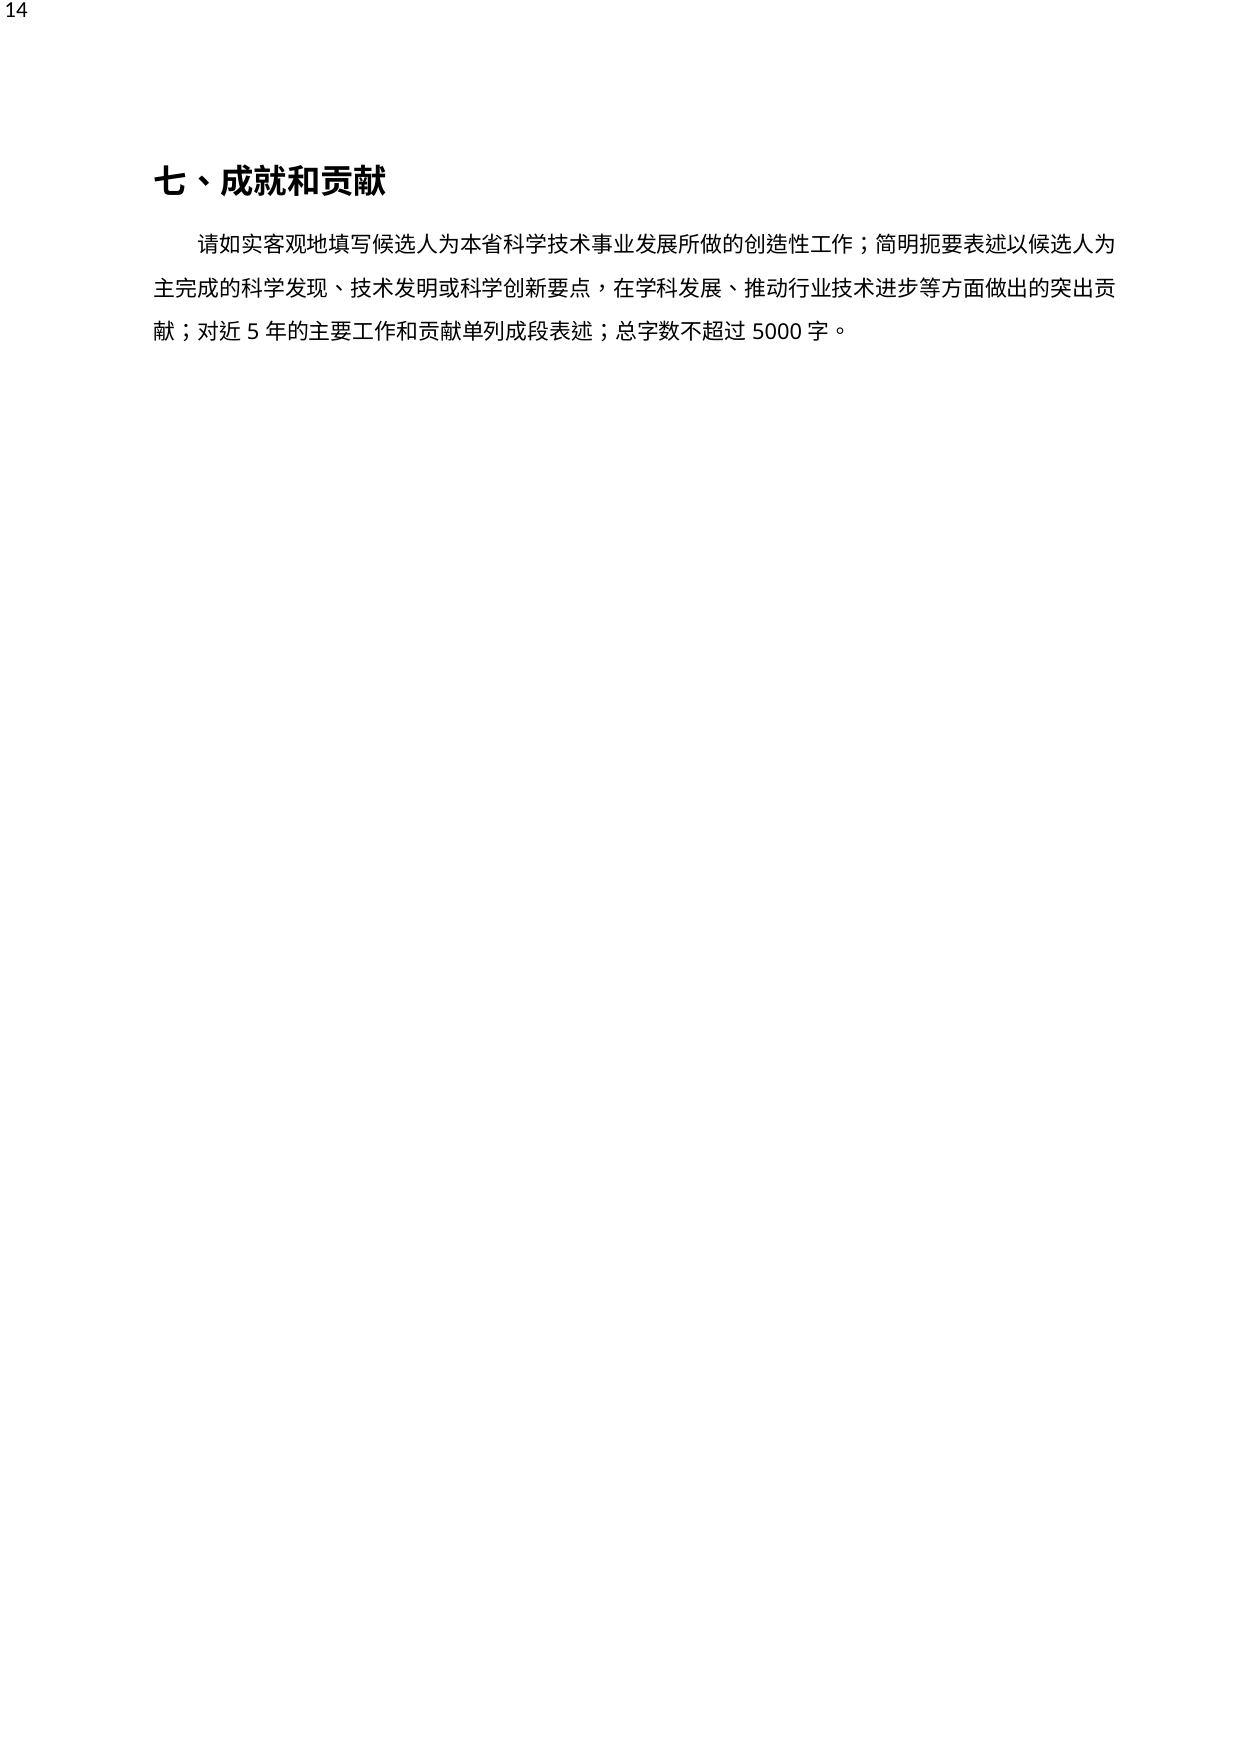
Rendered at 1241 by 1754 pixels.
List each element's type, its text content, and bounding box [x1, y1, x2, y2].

text 请如实客观地填写候选人为本省科学技术事业发展所做的创造性工作；简明扼要表述以候选人为 主完成的科学发现、技术发明或科学创新要点，在学科发展、推动行业技术进步等方面做出的突出贡 献；对近 5 年的主要工作和贡献单列成段表述；总字数不超过 5000 字。 [153, 229, 1116, 346]
text 七、成就和贡献 [153, 160, 1128, 202]
